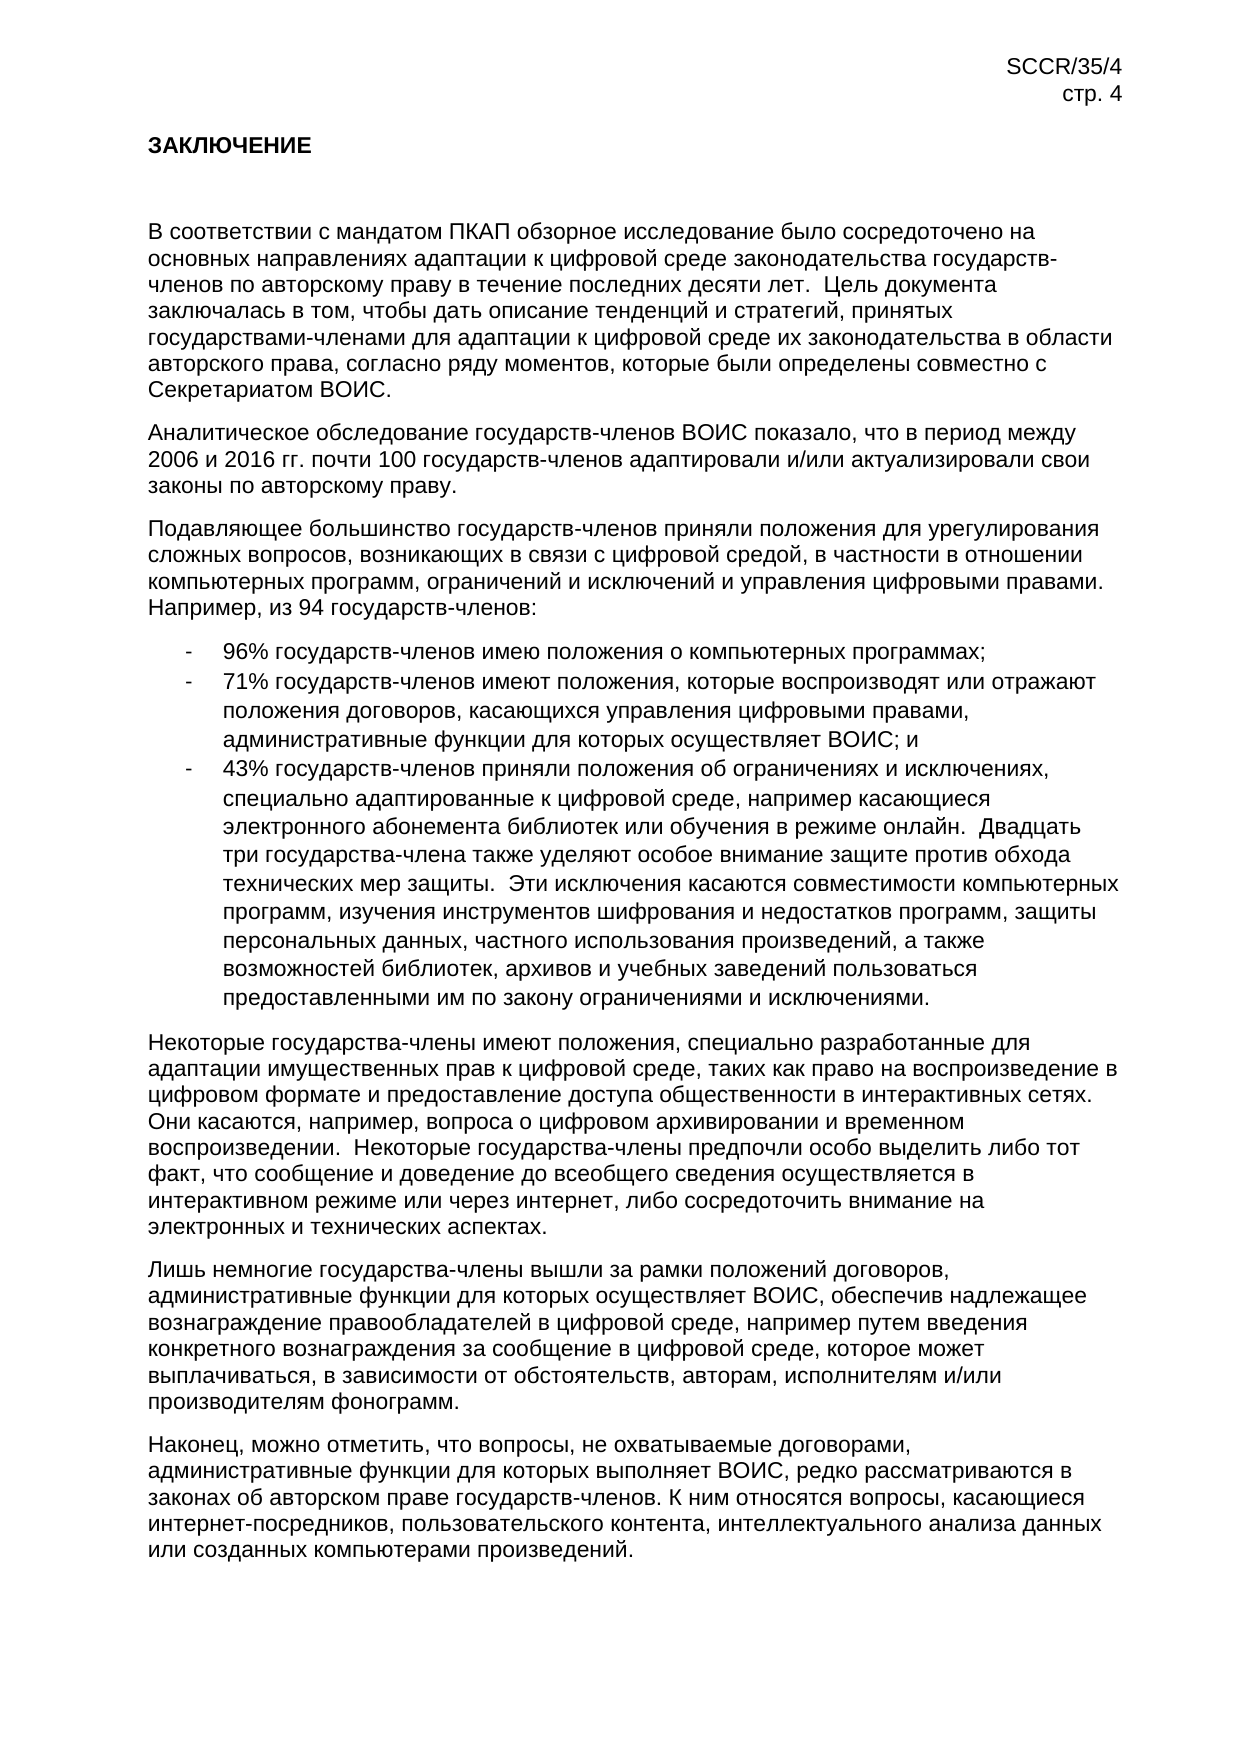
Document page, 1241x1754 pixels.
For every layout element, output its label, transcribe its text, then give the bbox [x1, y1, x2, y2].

list 43% государств-членов приняли положения об ограничениях и исключениях, специально адаптированные к цифровой среде, например касающиеся электронного абонемента библиотек или обучения в режиме онлайн. Двадцать три государства-члена также уделяют особое внимание защите против обхода технических мер защиты. Эти исключения касаются совместимости компьютерных программ, изучения инструментов шифрования и недостатков программ, защиты персональных данных, частного использования произведений, а также возможностей библиотек, архивов и учебных заведений пользоваться предоставленными им по закону ограничениями и исключениями. [185, 754, 1122, 1010]
text Аналитическое обследование государств-членов ВОИС показало, что в период между 2006 и 2016 гг. почти 100 государств-членов адаптировали и/или актуализировали свои законы по авторскому праву. [148, 419, 1122, 498]
text В соответствии с мандатом ПКАП обзорное исследование было сосредоточено на основных направлениях адаптации к цифровой среде законодательства государств-членов по авторскому праву в течение последних десяти лет. Цель документа заключалась в том, чтобы дать описание тенденций и стратегий, принятых государствами-членами для адаптации к цифровой среде их законодательства в области авторского права, согласно ряду моментов, которые были определены совместно с Секретариатом ВОИС. [148, 218, 1122, 403]
text Подавляющее большинство государств-членов приняли положения для урегулирования сложных вопросов, возникающих в связи с цифровой средой, в частности в отношении компьютерных программ, ограничений и исключений и управления цифровыми правами. Например, из 94 государств-членов: [148, 515, 1122, 621]
text Наконец, можно отметить, что вопросы, не охватываемые договорами, административные функции для которых выполняет ВОИС, редко рассматриваются в законах об авторском праве государств-членов. К ним относятся вопросы, касающиеся интернет-посредников, пользовательского контента, интеллектуального анализа данных или созданных компьютерами произведений. [148, 1431, 1122, 1563]
list 71% государств-членов имеют положения, которые воспроизводят или отражают положения договоров, касающихся управления цифровыми правами, административные функции для которых осуществляет ВОИС; и [185, 667, 1122, 752]
text Лишь немногие государства-члены вышли за рамки положений договоров, административные функции для которых осуществляет ВОИС, обеспечив надлежащее вознаграждение правообладателей в цифровой среде, например путем введения конкретного вознаграждения за сообщение в цифровой среде, которое может выплачиваться, в зависимости от обстоятельств, авторам, исполнителям и/или производителям фонограмм. [148, 1256, 1122, 1414]
list 96% государств-членов имею положения о компьютерных программах; [185, 637, 1122, 665]
subtitle заключение [148, 132, 1122, 158]
text Некоторые государства-члены имеют положения, специально разработанные для адаптации имущественных прав к цифровой среде, таких как право на воспроизведение в цифровом формате и предоставление доступа общественности в интерактивных сетях. Они касаются, например, вопроса о цифровом архивировании и временном воспроизведении. Некоторые государства-члены предпочли особо выделить либо тот факт, что сообщение и доведение до всеобщего сведения осуществляется в интерактивном режиме или через интернет, либо сосредоточить внимание на электронных и технических аспектах. [148, 1029, 1122, 1239]
